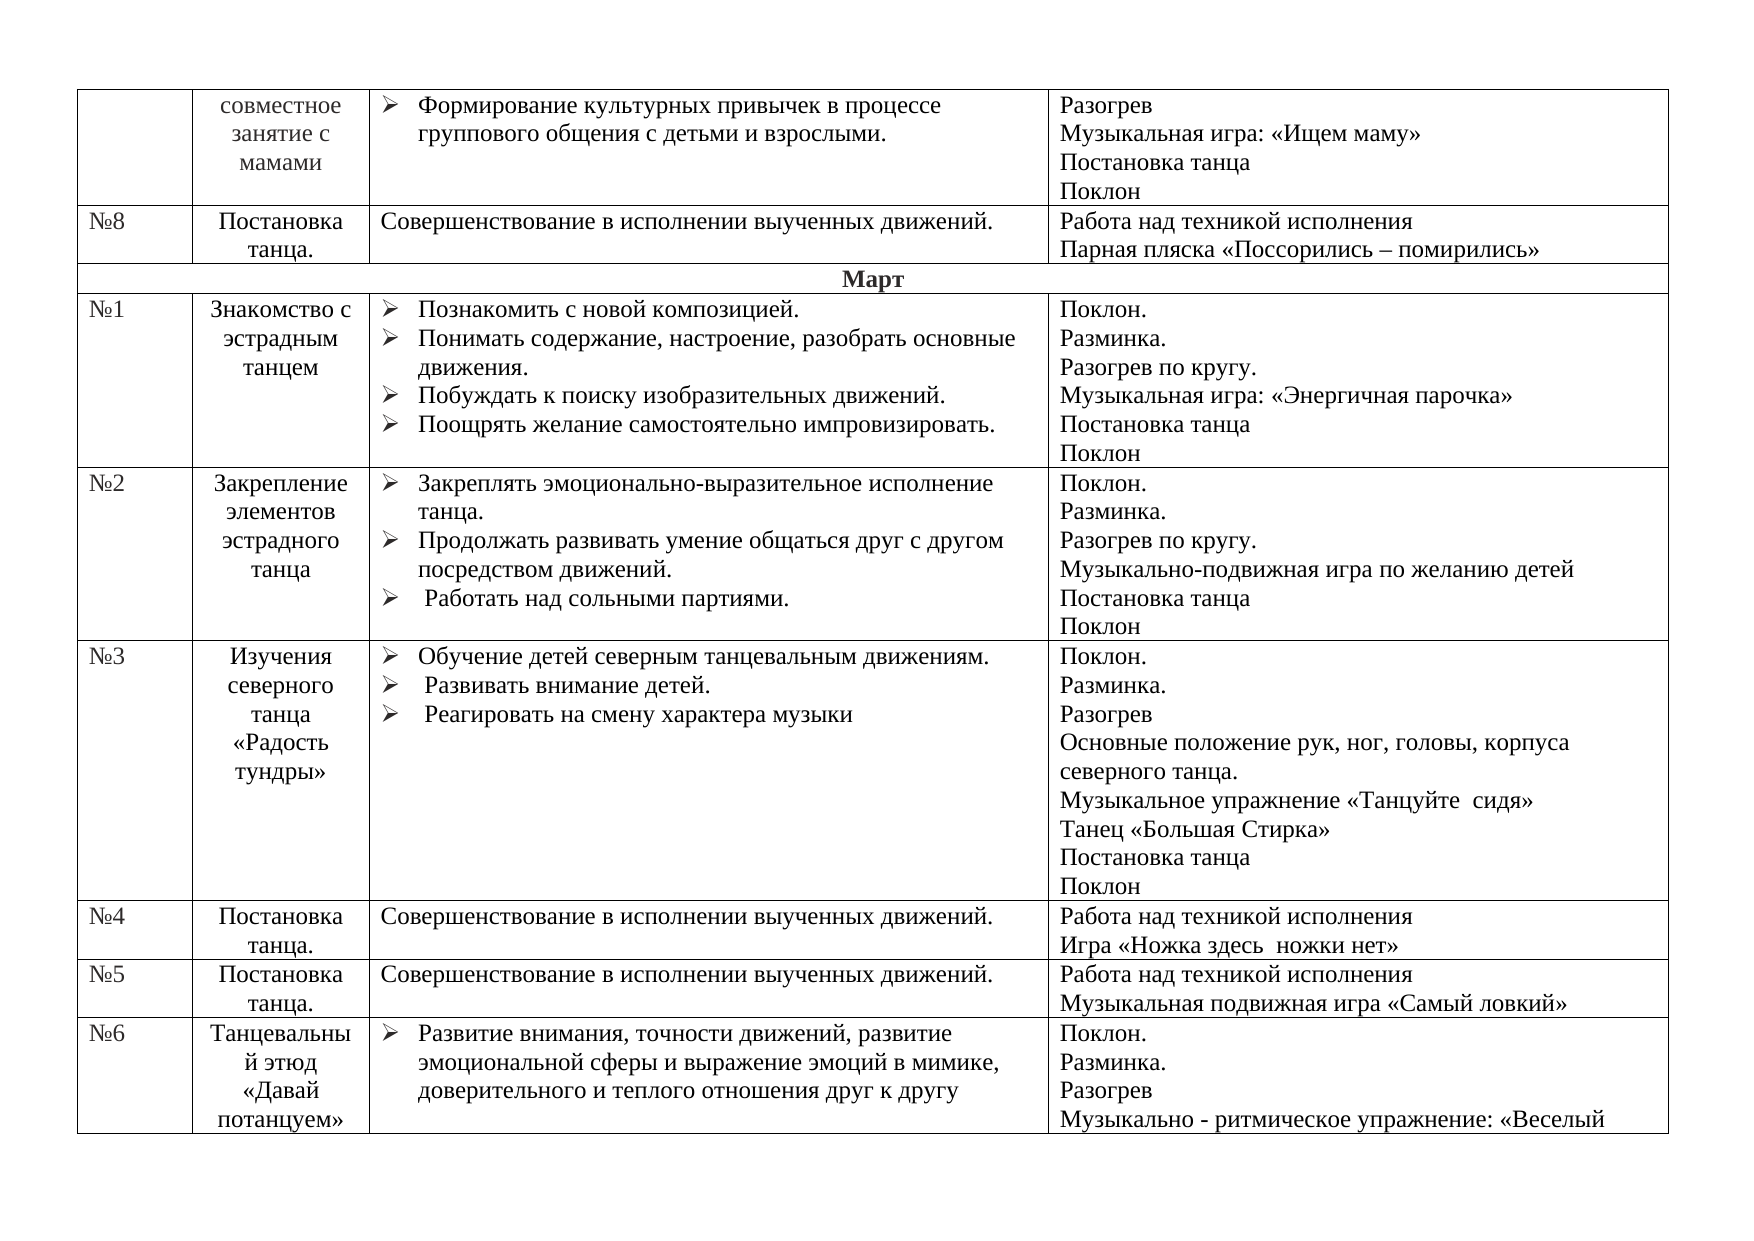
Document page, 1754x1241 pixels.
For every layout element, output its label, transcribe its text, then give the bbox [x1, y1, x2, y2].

table_cell Март [78, 264, 1668, 293]
table_cell №8 [78, 206, 192, 263]
table_cell Закреплять эмоционально-выразительное исполнение танца. Продолжать развивать умение общаться друг с другом посредством движений. Работать над сольными партиями. [370, 468, 1048, 640]
table_cell №4 [78, 901, 192, 958]
table_cell Работа над техникой исполнения Парная пляска «Поссорились – помирились» [1049, 206, 1668, 263]
table_cell Постановка танца. [193, 206, 369, 263]
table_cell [1049, 1018, 1668, 1133]
table_cell Познакомить с новой композицией. Понимать содержание, настроение, разобрать основные движения. Побуждать к поиску изобразительных движений. Поощрять желание самостоятельно импровизировать. [370, 294, 1048, 467]
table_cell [370, 1018, 1048, 1133]
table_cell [370, 90, 1048, 205]
table_cell Совершенствование в исполнении выученных движений. [370, 206, 1048, 263]
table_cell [193, 90, 369, 205]
table_cell №2 [78, 468, 192, 640]
table_cell Постановка танца. [193, 901, 369, 958]
table_cell Знакомство с эстрадным танцем [193, 294, 369, 467]
table_cell Поклон. Разминка. Разогрев по кругу. Музыкальная игра: «Энергичная парочка» Постановка танца Поклон [1049, 294, 1668, 467]
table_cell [193, 1018, 369, 1133]
table_cell Закрепление элементов эстрадного танца [193, 468, 369, 640]
table_cell №7 [78, 90, 192, 205]
table_cell №6 [78, 1018, 192, 1133]
table_cell Изучения северного танца «Радость тундры» [193, 641, 369, 900]
table_cell Поклон. Разминка. Разогрев по кругу. Музыкально-подвижная игра по желанию детей Постановка танца Поклон [1049, 468, 1668, 640]
table_cell №5 [78, 960, 192, 1017]
table_cell Совершенствование в исполнении выученных движений. [370, 960, 1048, 1017]
table_cell Обучение детей северным танцевальным движениям. Развивать внимание детей. Реагировать на смену характера музыки [370, 641, 1048, 900]
table_cell Совершенствование в исполнении выученных движений. [370, 901, 1048, 958]
table_cell Постановка танца. [193, 960, 369, 1017]
table_cell Поклон. Разминка. Разогрев Основные положение рук, ног, головы, корпуса северного танца. Музыкальное упражнение «Танцуйте сидя» Танец «Большая Стирка» Постановка танца Поклон [1049, 641, 1668, 900]
table_cell №3 [78, 641, 192, 900]
table_cell №1 [78, 294, 192, 467]
table_cell Работа над техникой исполнения Музыкальная подвижная игра «Самый ловкий» [1049, 960, 1668, 1017]
table_cell Работа над техникой исполнения Игра «Ножка здесь ножки нет» [1049, 901, 1668, 958]
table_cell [1049, 90, 1668, 205]
